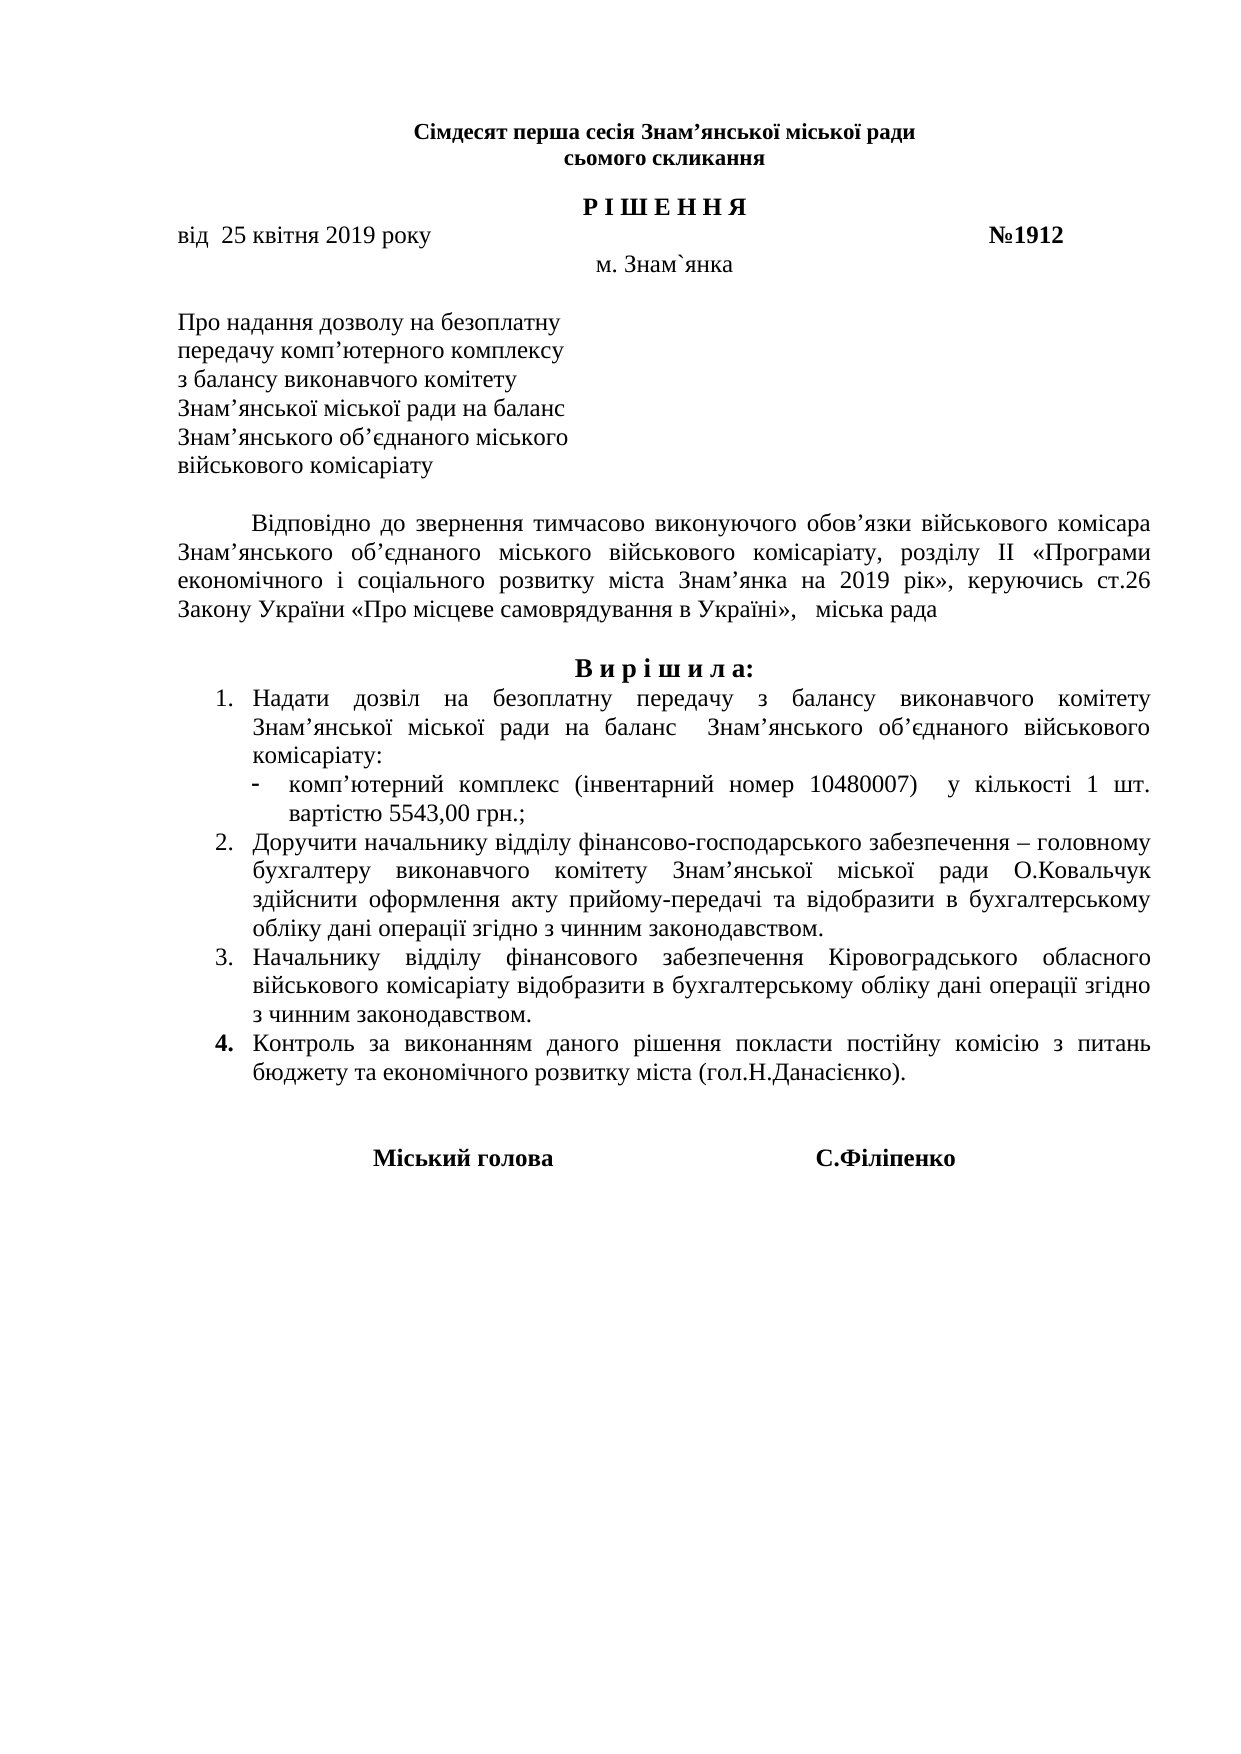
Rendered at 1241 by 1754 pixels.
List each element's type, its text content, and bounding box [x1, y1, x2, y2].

text Сімдесят перша сесія Знам’янської міської ради [177, 118, 1152, 144]
text Відповідно до звернення тимчасово виконуючого обов’язки військового комісара Знам’янського об’єднаного міського військового комісаріату, розділу ІІ «Програми економічного і соціального розвитку міста Знам’янка на 2019 рік», керуючись ст.26 Закону України «Про місцеве самоврядування в Україні», міська рада [177, 508, 1152, 623]
text передачу комп’ютерного комплексу [177, 335, 1152, 364]
subtitle Р І Ш Е Н Н Я [177, 192, 1152, 220]
text Міський голова С.Філіпенко [177, 1143, 1152, 1172]
text військового комісаріату [177, 450, 1152, 479]
text з балансу виконавчого комітету [177, 364, 1152, 393]
list комп’ютерний комплекс (інвентарний номер 10480007) у кількості 1 шт. вартістю 5543,00 грн.; [251, 769, 1152, 827]
list Начальнику відділу фінансового забезпечення Кіровоградського обласного військового комісаріату відобразити в бухгалтерському обліку дані операції згідно з чинним законодавством. [215, 942, 1152, 1028]
text сьомого скликання [177, 144, 1152, 171]
list Доручити начальнику відділу фінансово-господарського забезпечення – головному бухгалтеру виконавчого комітету Знам’янської міської ради О.Ковальчук здійснити оформлення акту прийому-передачі та відобразити в бухгалтерському обліку дані операції згідно з чинним законодавством. [215, 827, 1152, 942]
text Про надання дозволу на безоплатну [177, 307, 1152, 335]
list Надати дозвіл на безоплатну передачу з балансу виконавчого комітету Знам’янської міської ради на баланс Знам’янського об’єднаного військового комісаріату: [215, 683, 1152, 769]
list Контроль за виконанням даного рішення покласти постійну комісію з питань бюджету та економічного розвитку міста (гол.Н.Данасієнко). [215, 1028, 1152, 1085]
text від 25 квітня 2019 року №1912 [177, 220, 1152, 249]
text Знам’янської міської ради на баланс [177, 393, 1152, 422]
text Знам’янського об’єднаного міського [177, 422, 1152, 450]
text В и р і ш и л а: [177, 652, 1152, 683]
text м. Знам`янка [177, 249, 1152, 278]
